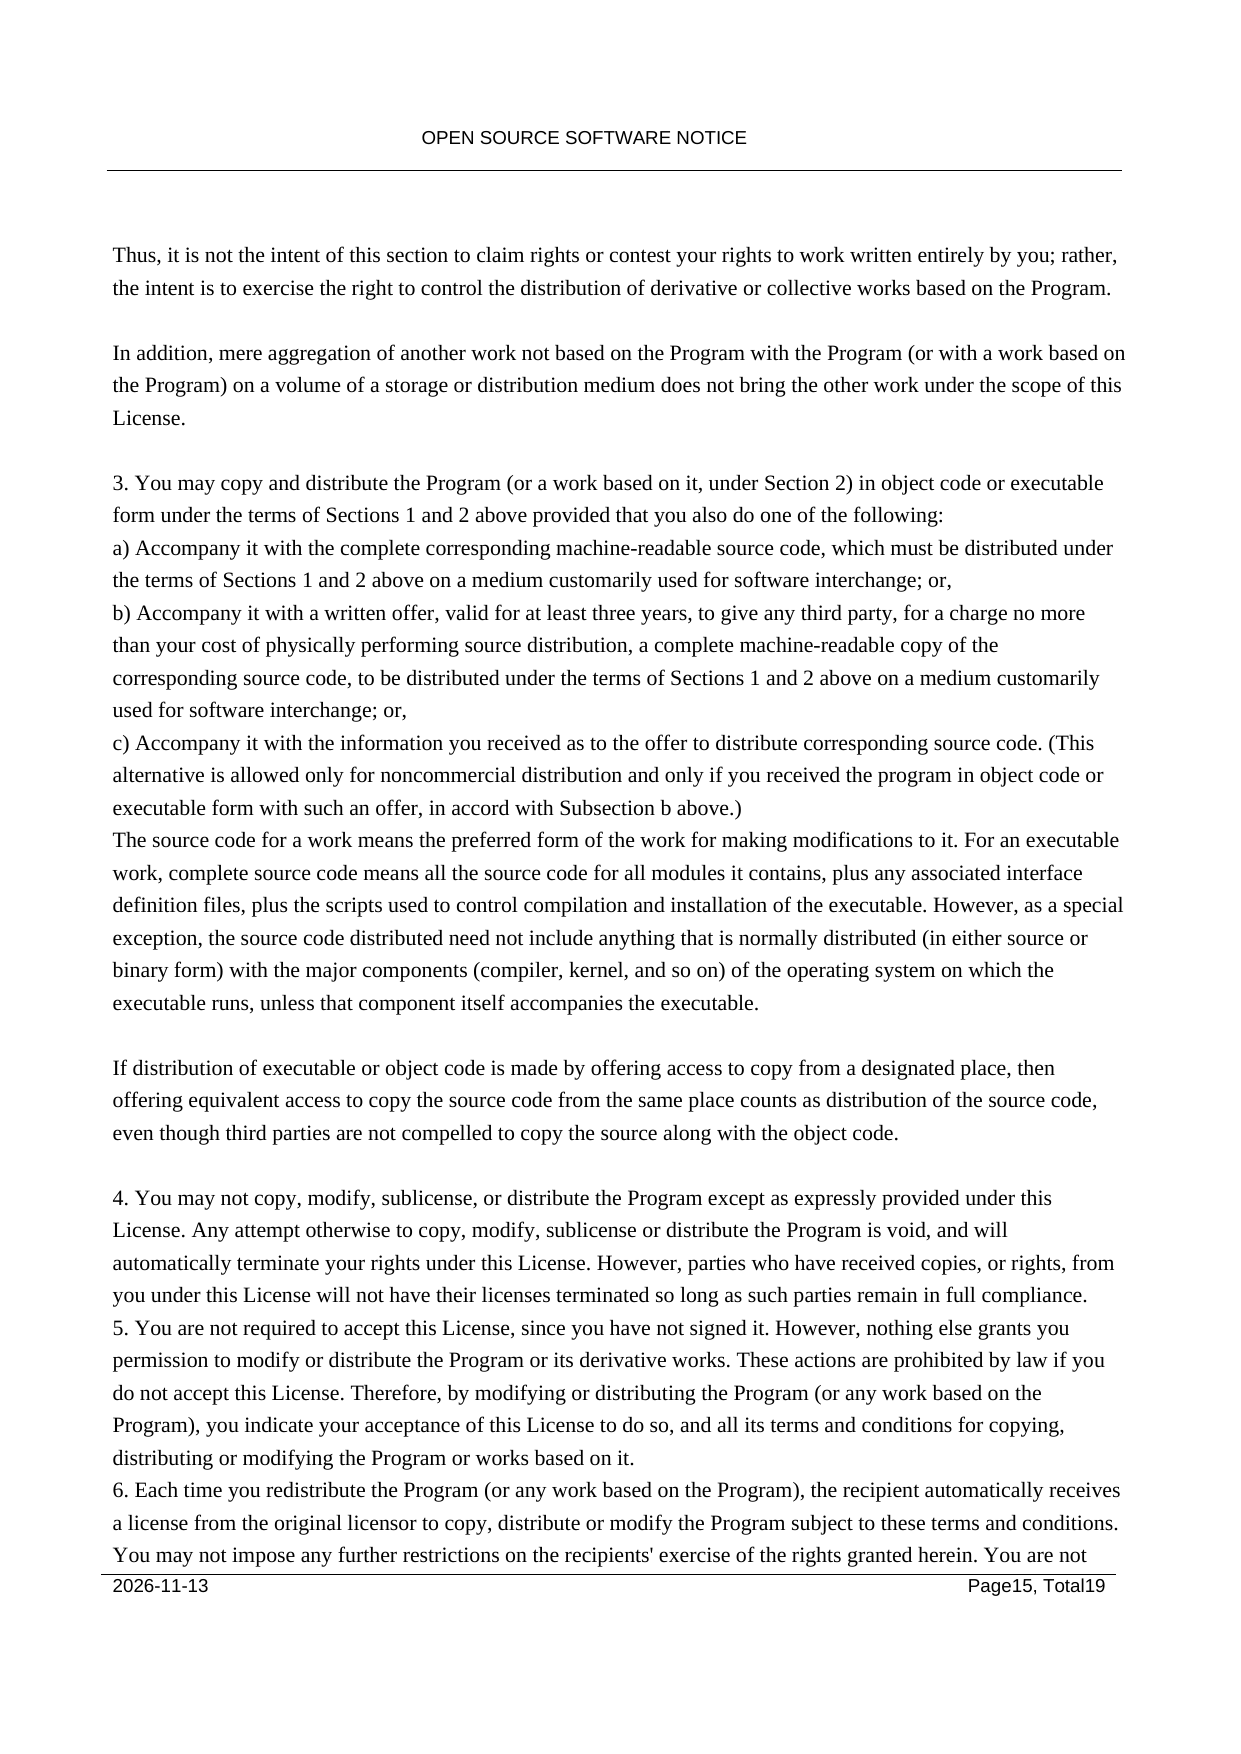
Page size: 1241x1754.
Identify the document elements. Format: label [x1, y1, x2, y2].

text [112, 206, 1128, 1571]
